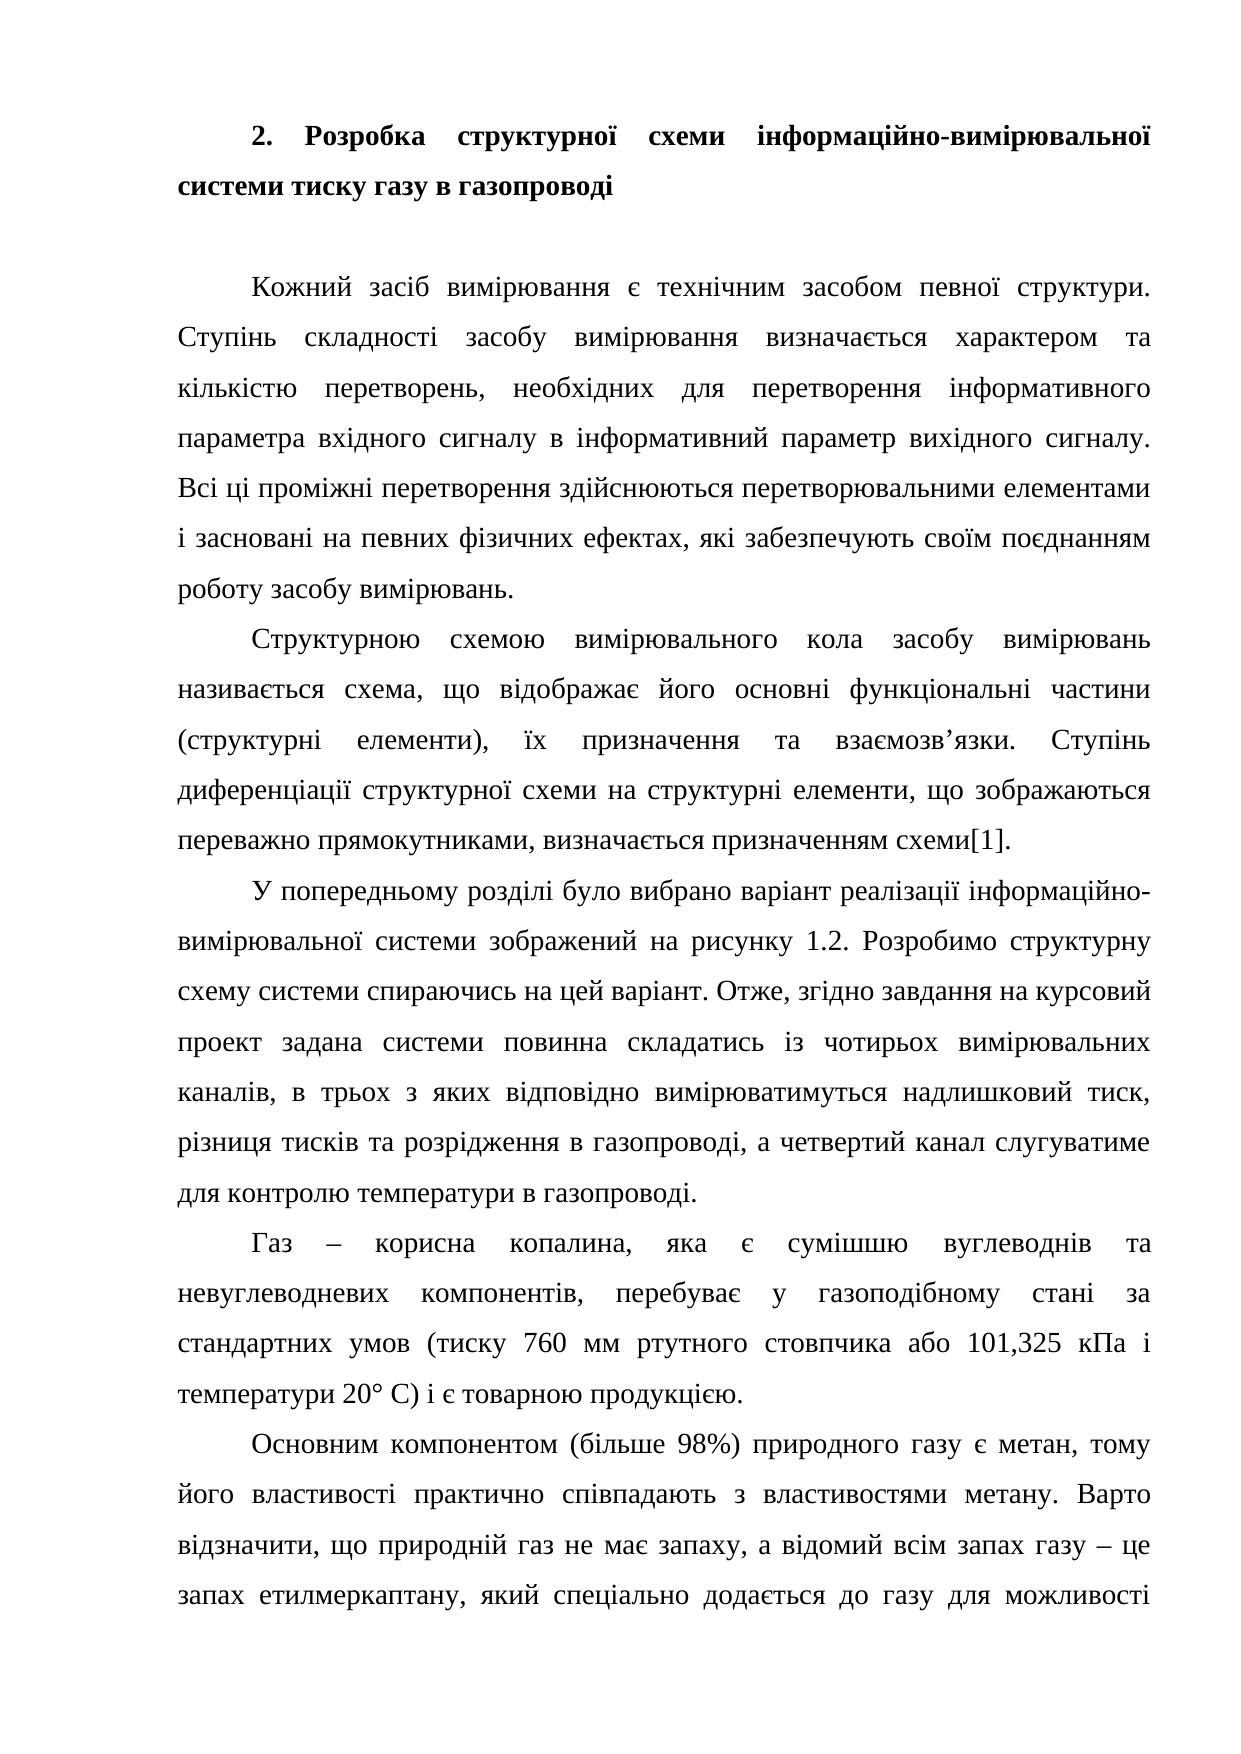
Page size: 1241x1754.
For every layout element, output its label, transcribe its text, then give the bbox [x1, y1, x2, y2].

text 2. Розробка структурної схеми інформаційно-вимірювальної системи тиску газу в газопроводі [177, 118, 1152, 202]
text У попередньому розділі було вибрано варіант реалізації інформаційно-вимірювальної системи зображений на рисунку 1.2. Розробимо структурну схему системи спираючись на цей варіант. Отже, згідно завдання на курсовий проект задана системи повинна складатись із чотирьох вимірювальних каналів, в трьох з яких відповідно вимірюватимуться надлишковий тиск, різниця тисків та розрідження в газопроводі, а четвертий канал слугуватиме для контролю температури в газопроводі. [177, 873, 1152, 1208]
text Структурною схемою вимірювального кола засобу вимірювань називається схема, що відображає його основні функціональні частини (структурні елементи), їх призначення та взаємозв’язки. Ступінь диференціації структурної схеми на структурні елементи, що зображаються переважно прямокутниками, визначається призначенням схеми[1]. [177, 621, 1152, 856]
text Газ – корисна копалина, яка є сумішшю вуглеводнів та невуглеводневих компонентів, перебуває у газоподібному стані за стандартних умов (тиску 760 мм ртутного стовпчика або 101,325 кПа і температури 20° C) і є товарною продукцією. [177, 1225, 1152, 1409]
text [177, 1426, 1152, 1611]
text Кожний засіб вимірювання є технічним засобом певної структури. Ступінь складності засобу вимірювання визначається характером та кількістю перетворень, необхідних для перетворення інформативного параметра вхідного сигналу в інформативний параметр вихідного сигналу. Всі ці проміжні перетворення здійснюються перетворювальними елементами і засновані на певних фізичних ефектах, які забезпечують своїм поєднанням роботу засобу вимірювань. [177, 269, 1152, 604]
